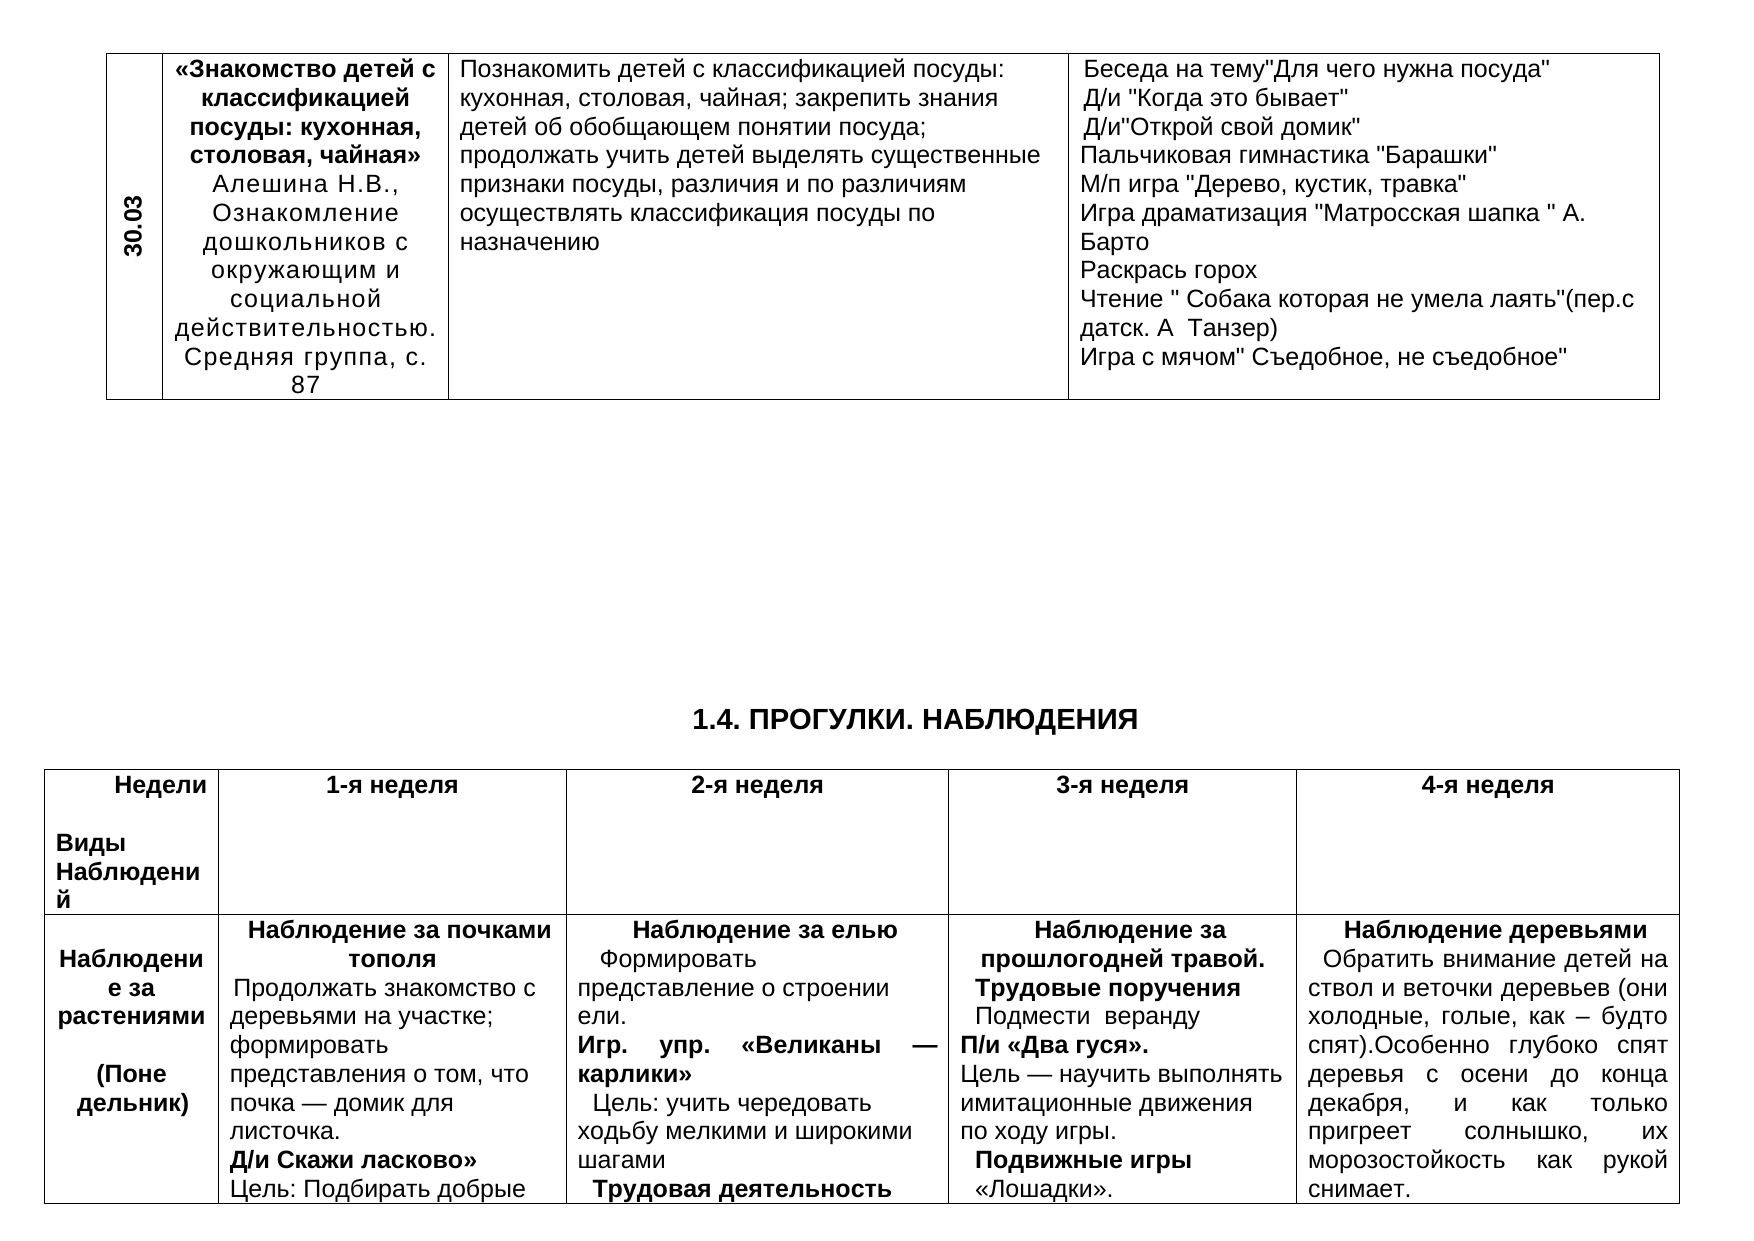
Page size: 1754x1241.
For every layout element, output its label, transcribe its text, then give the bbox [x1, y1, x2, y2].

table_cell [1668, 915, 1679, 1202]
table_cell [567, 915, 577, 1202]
text 1.4. ПРОГУЛКИ. НАБЛЮДЕНИЯ [118, 702, 1713, 736]
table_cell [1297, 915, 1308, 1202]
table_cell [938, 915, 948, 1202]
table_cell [45, 915, 218, 1202]
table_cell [949, 915, 1296, 1202]
table_cell Познакомить детей с классификацией посуды: кухонная, столовая, чайная; закрепить знания детей об обобщающем понятии посуда; продолжать учить детей выделять существенные признаки посуды, различия и по различиям осуществлять классификация посуды по назначению [449, 54, 1068, 399]
table_header 3-я неделя [949, 770, 1296, 914]
table_header 2-я неделя [567, 770, 948, 914]
table_cell Беседа на тему"Для чего нужна посуда" Д/и "Когда это бывает" Д/и"Открой свой домик" Пальчиковая гимнастика "Барашки" М/п игра "Дерево, кустик, травка" Игра драматизация "Матросская шапка " А. Барто Раскрась горох Чтение " Собака которая не умела лаять"(пер.с датск. А Танзер) Игра с мячом" Съедобное, не съедобное" [1069, 54, 1659, 399]
table_cell «Знакомство детей с классификацией посуды: кухонная, столовая, чайная» Алешина Н.В., Ознакомление дошкольников с окружающим и социальной действительностью. Средняя группа, с. 87 [163, 54, 448, 399]
table_header 4-я неделя [1297, 770, 1679, 914]
table_header Недели Виды Наблюдений [45, 770, 218, 914]
table_cell 30.03 [107, 54, 162, 399]
table_header 1-я неделя [219, 770, 566, 914]
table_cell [219, 915, 566, 1202]
